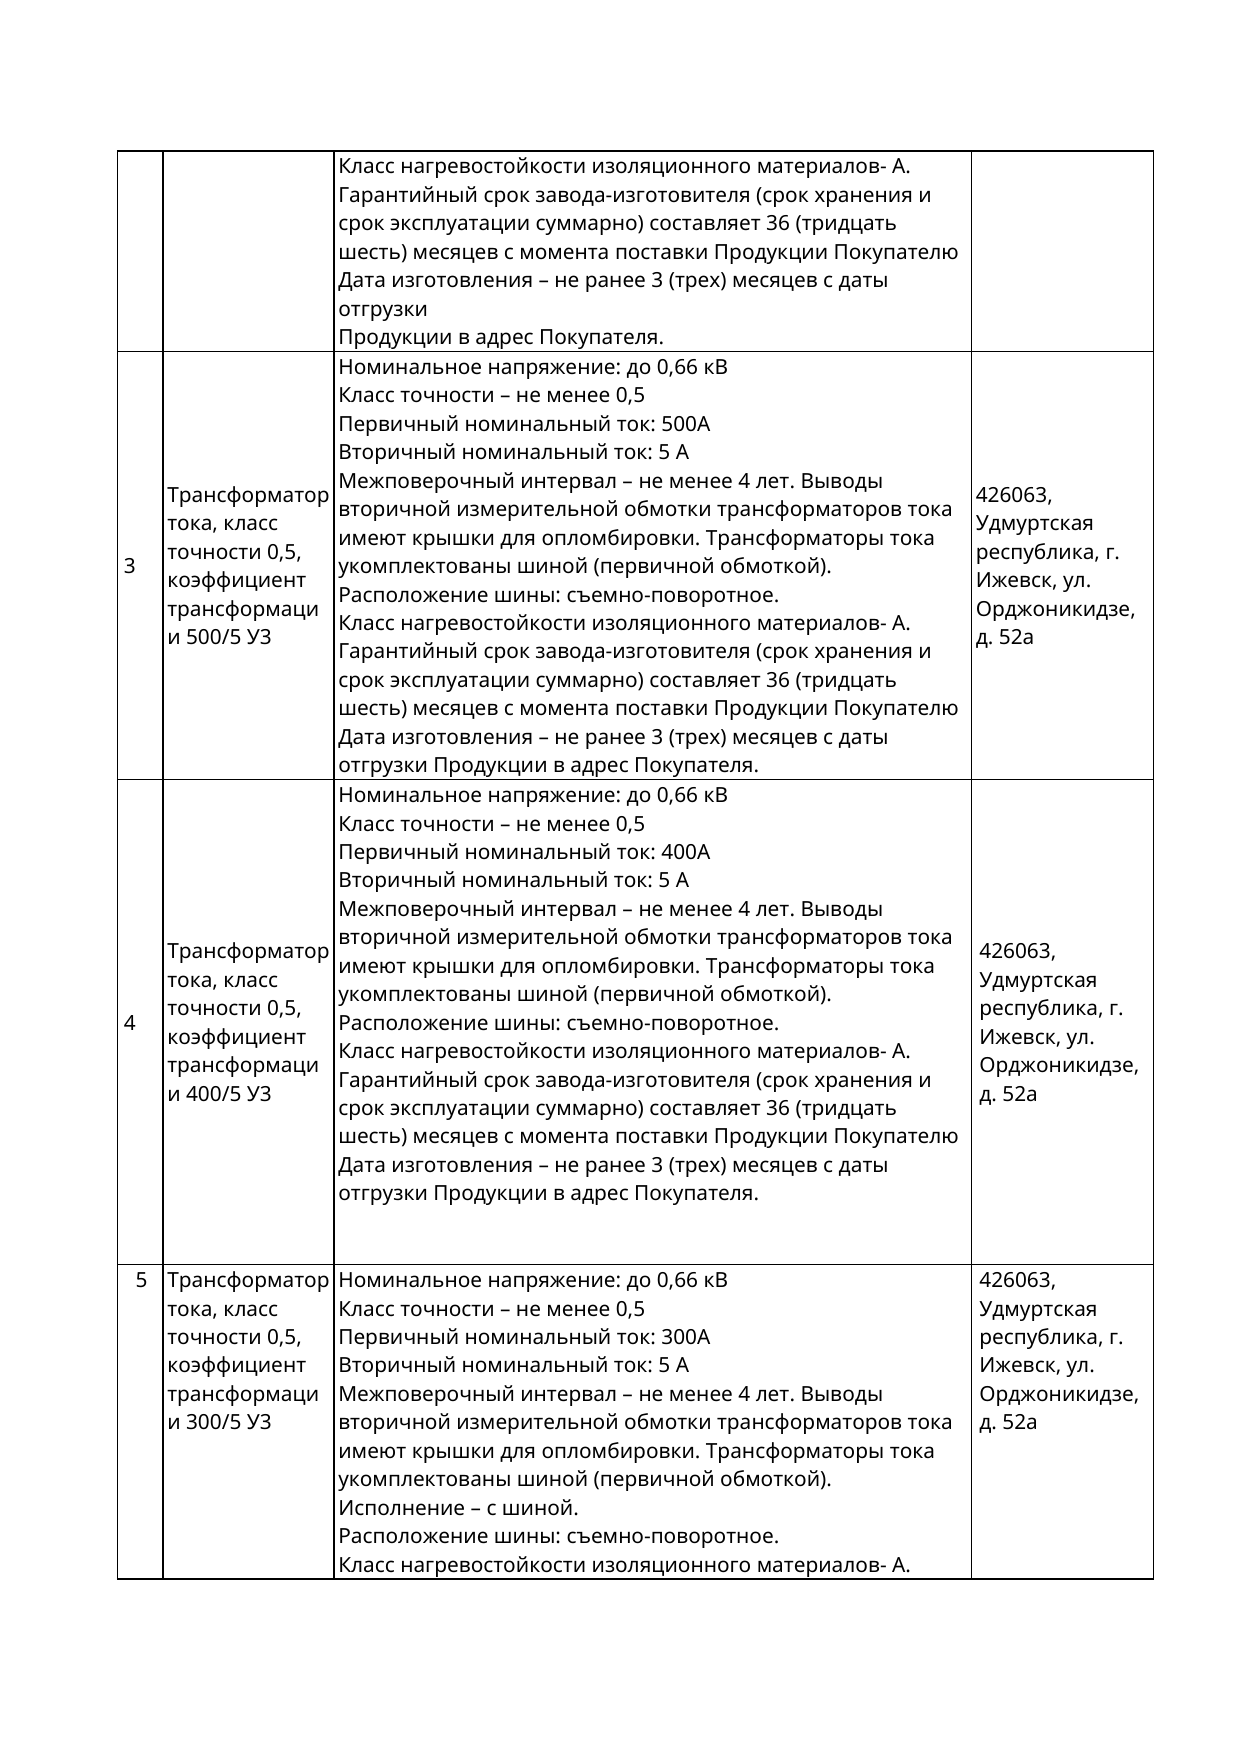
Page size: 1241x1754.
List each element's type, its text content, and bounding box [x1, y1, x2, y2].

table_cell 2 [118, 152, 162, 351]
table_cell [972, 1265, 1153, 1578]
table_cell Трансформатор тока, класс точности 0,5, коэффициент трансформации 500/5 У3 [164, 352, 333, 779]
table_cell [164, 1265, 333, 1578]
table_cell 3 [118, 352, 162, 779]
table_cell 426063, Удмуртская республика, г. Ижевск, ул. Орджоникидзе, д. 52а [972, 780, 1153, 1264]
table_cell Трансформатор тока, класс точности 0,5, коэффициент трансформации 400/5 У3 [164, 780, 333, 1264]
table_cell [335, 1265, 971, 1578]
table_cell 4 [118, 780, 162, 1264]
table_cell 426063, Удмуртская республика, г. Ижевск, ул. Орджоникидзе, д. 52а [972, 352, 1153, 779]
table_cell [335, 152, 971, 351]
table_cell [972, 152, 1153, 351]
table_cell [164, 152, 333, 351]
table_cell Номинальное напряжение: до 0,66 кВ Класс точности – не менее 0,5 Первичный номинальный ток: 400А Вторичный номинальный ток: 5 А Межповерочный интервал – не менее 4 лет. Выводы вторичной измерительной обмотки трансформаторов тока имеют крышки для опломбировки. Трансформаторы тока укомплектованы шиной (первичной обмоткой). Расположение шины: съемно-поворотное. Класс нагревостойкости изоляционного материалов- А. Гарантийный срок завода-изготовителя (срок хранения и срок эксплуатации суммарно) составляет 36 (тридцать шесть) месяцев с момента поставки Продукции Покупателю Дата изготовления – не ранее 3 (трех) месяцев с даты отгрузки Продукции в адрес Покупателя. [335, 780, 971, 1264]
table_cell 5 [118, 1265, 162, 1578]
table_cell Номинальное напряжение: до 0,66 кВ Класс точности – не менее 0,5 Первичный номинальный ток: 500А Вторичный номинальный ток: 5 А Межповерочный интервал – не менее 4 лет. Выводы вторичной измерительной обмотки трансформаторов тока имеют крышки для опломбировки. Трансформаторы тока укомплектованы шиной (первичной обмоткой). Расположение шины: съемно-поворотное. Класс нагревостойкости изоляционного материалов- А. Гарантийный срок завода-изготовителя (срок хранения и срок эксплуатации суммарно) составляет 36 (тридцать шесть) месяцев с момента поставки Продукции Покупателю Дата изготовления – не ранее 3 (трех) месяцев с даты отгрузки Продукции в адрес Покупателя. [335, 352, 971, 779]
